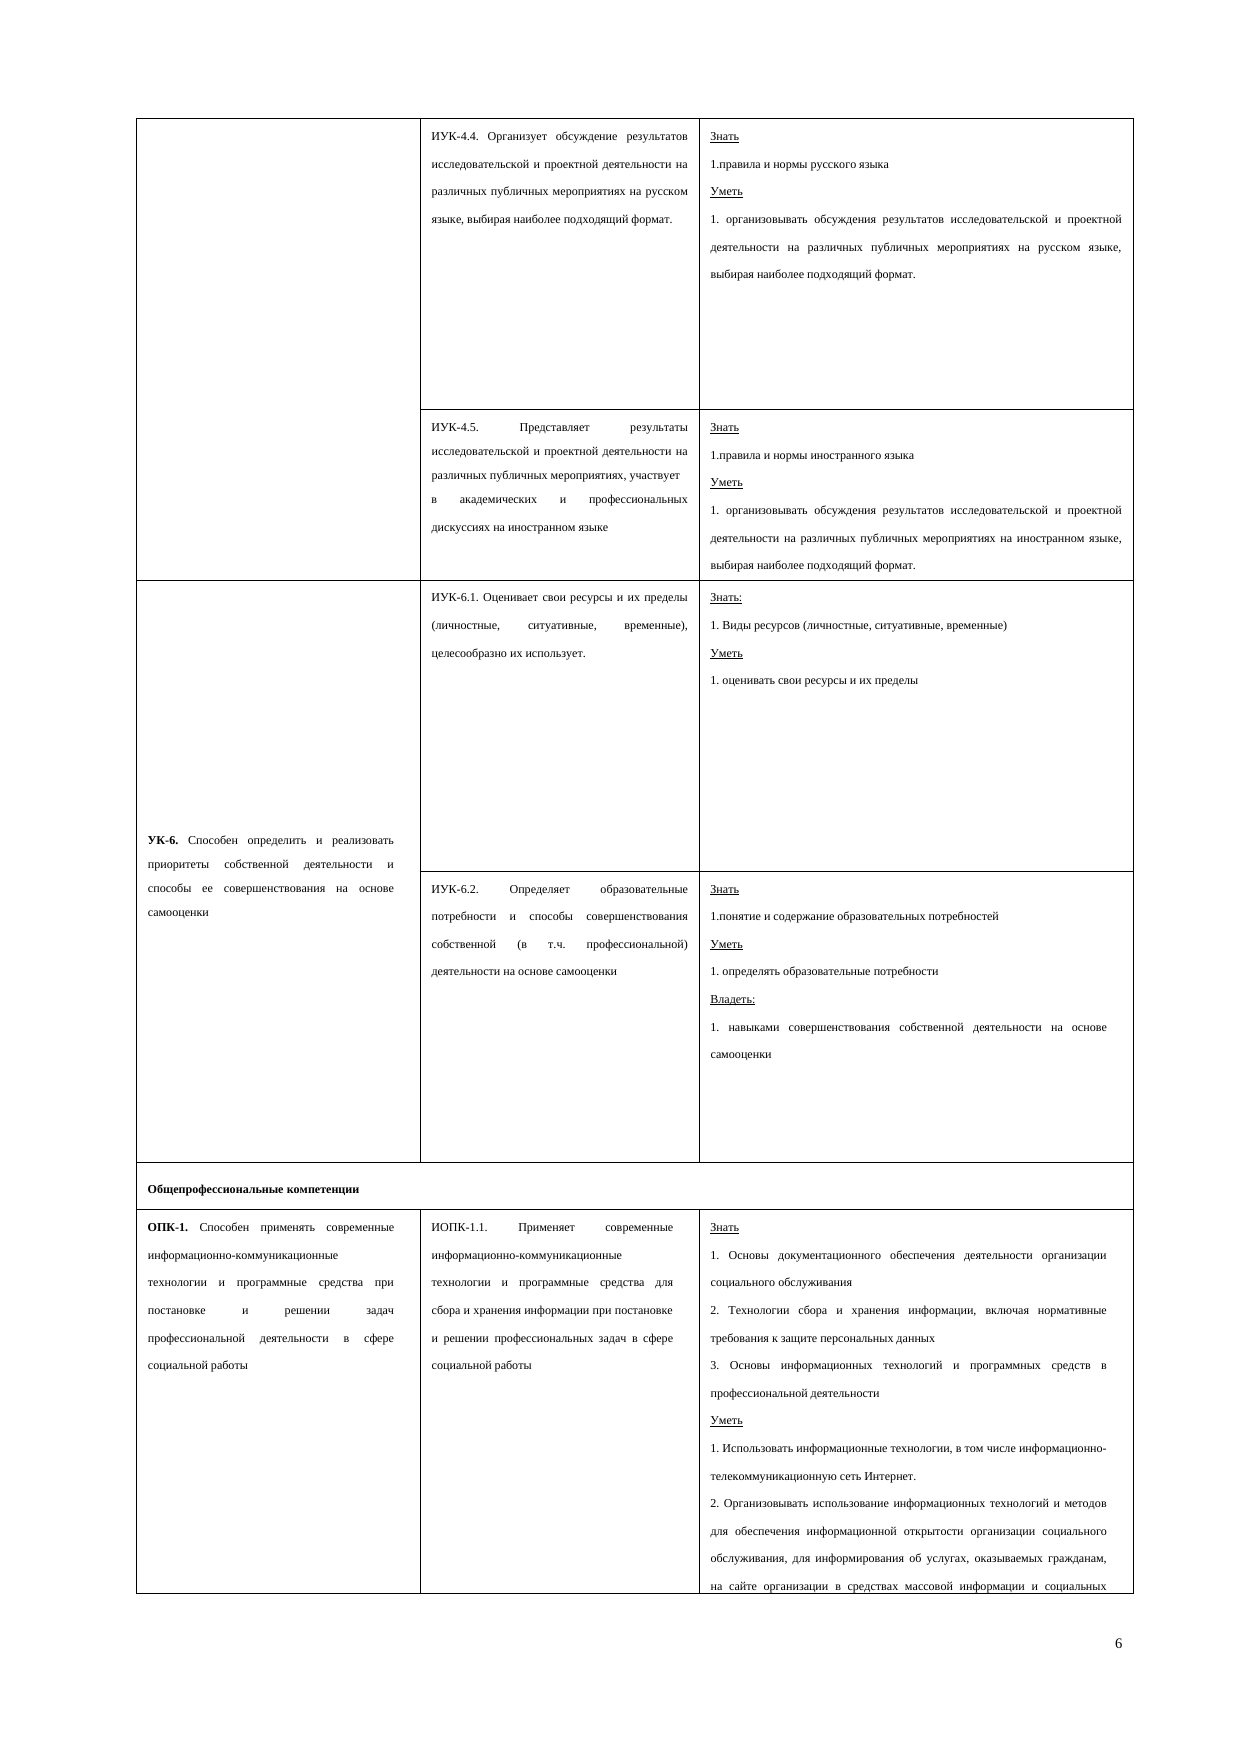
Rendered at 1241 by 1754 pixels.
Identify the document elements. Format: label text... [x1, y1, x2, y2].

table_cell УК-6. Способен определить и реализовать приоритеты собственной деятельности и способы ее совершенствования на основе самооценки [137, 581, 420, 1162]
table_cell ИУК-6.2. Определяет образовательные потребности и способы совершенствования собственной (в т.ч. профессиональной) деятельности на основе самооценки [421, 872, 699, 1162]
table_cell Знать 1.правила и нормы русского языка Уметь 1. организовывать обсуждения результатов исследовательской и проектной деятельности на различных публичных мероприятиях на русском языке, выбирая наиболее подходящий формат. [700, 119, 1133, 409]
table_cell ИУК-6.1. Оценивает свои ресурсы и их пределы (личностные, ситуативные, временные), целесообразно их использует. [421, 581, 699, 871]
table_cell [421, 1210, 699, 1593]
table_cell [137, 1210, 420, 1593]
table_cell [137, 119, 420, 579]
table_cell ИУК-4.5. Представляет результаты исследовательской и проектной деятельности на различных публичных мероприятиях, участвует в академических и профессиональных дискуссиях на иностранном языке [421, 410, 699, 579]
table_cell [700, 1210, 1133, 1593]
table_cell Общепрофессиональные компетенции [137, 1163, 1133, 1209]
table_cell Знать: 1. Виды ресурсов (личностные, ситуативные, временные) Уметь 1. оценивать свои ресурсы и их пределы [700, 581, 1133, 871]
table_cell Знать 1.понятие и содержание образовательных потребностей Уметь 1. определять образовательные потребности Владеть: 1. навыками совершенствования собственной деятельности на основе самооценки [700, 872, 1133, 1162]
table_cell Знать 1.правила и нормы иностранного языка Уметь 1. организовывать обсуждения результатов исследовательской и проектной деятельности на различных публичных мероприятиях на иностранном языке, выбирая наиболее подходящий формат. [700, 410, 1133, 579]
table_cell ИУК-4.4. Организует обсуждение результатов исследовательской и проектной деятельности на различных публичных мероприятиях на русском языке, выбирая наиболее подходящий формат. [421, 119, 699, 409]
